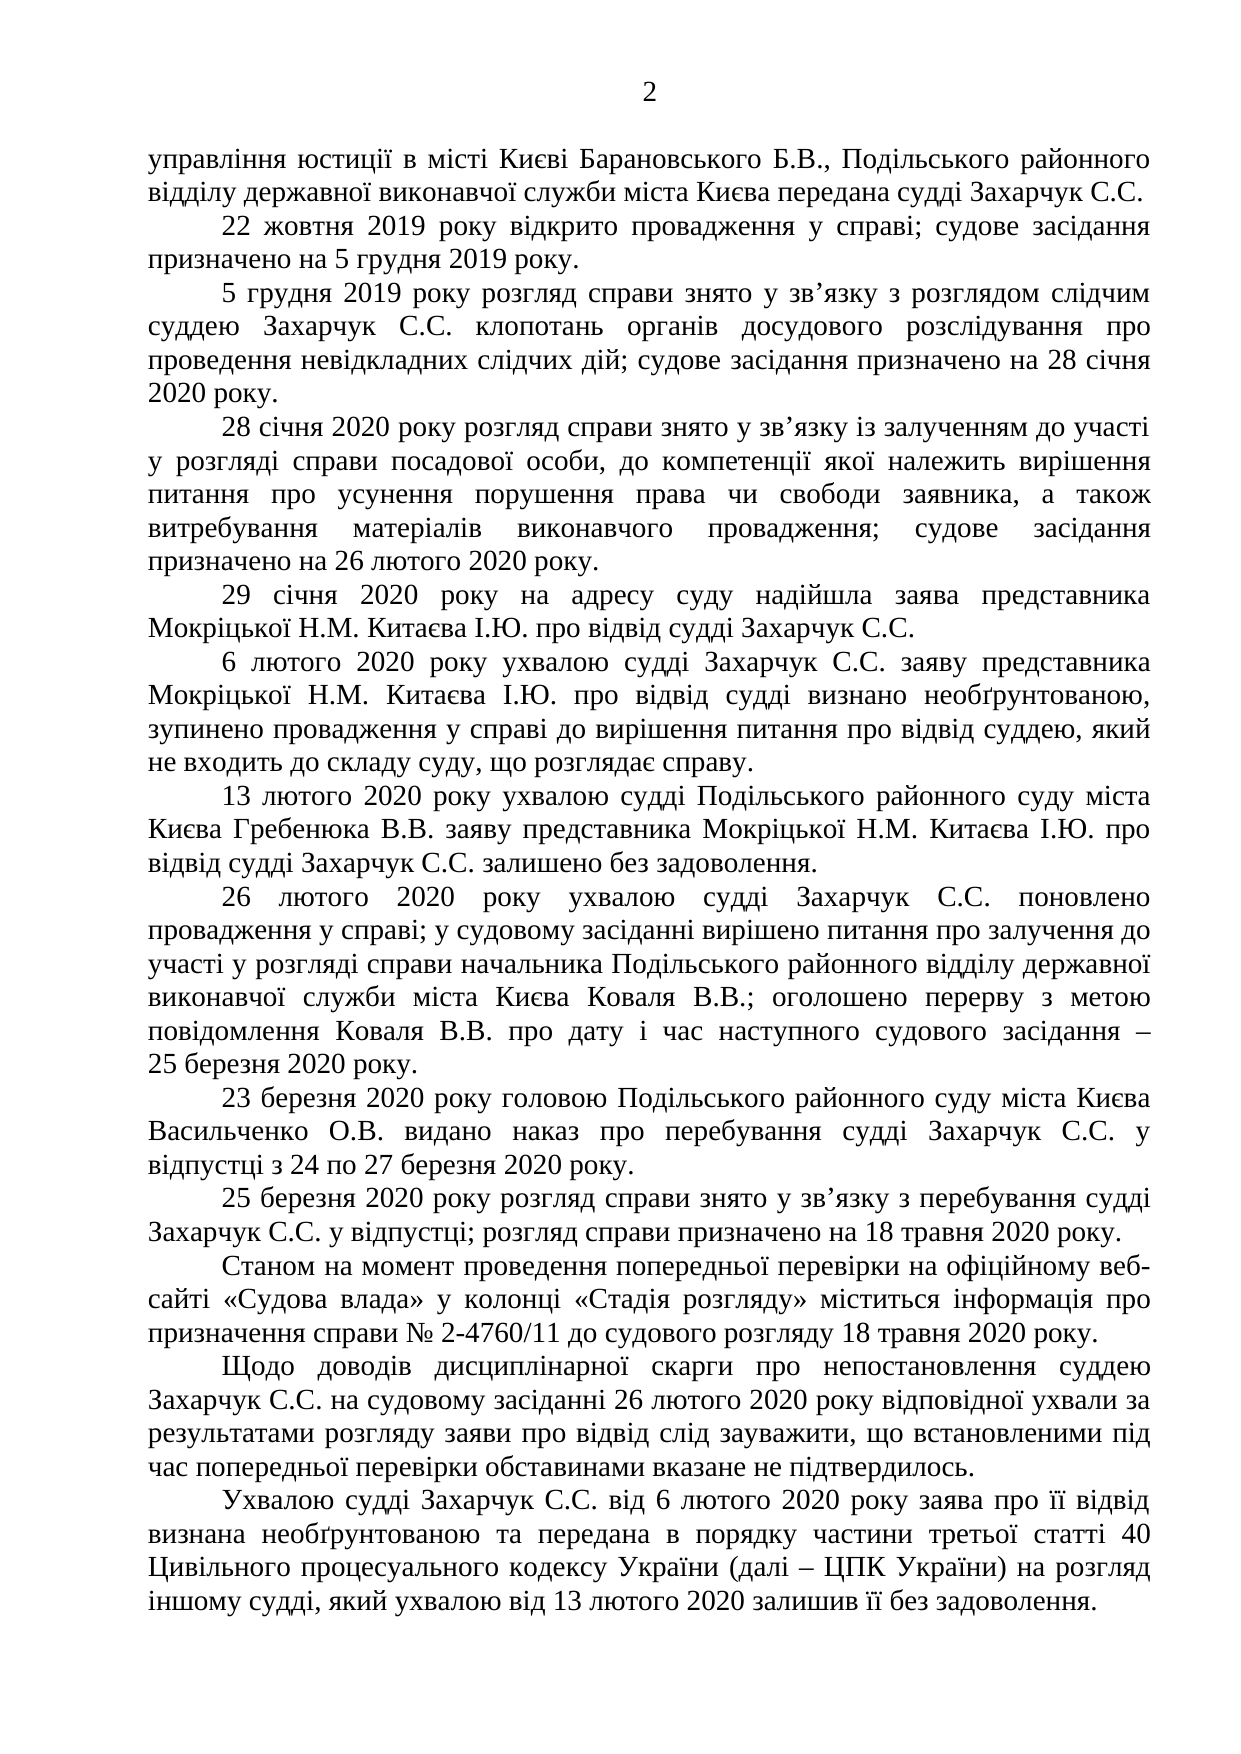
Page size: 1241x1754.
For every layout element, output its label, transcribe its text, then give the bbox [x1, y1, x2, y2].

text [148, 141, 1152, 208]
text 22 жовтня 2019 року відкрито провадження у справі; судове засідання призначено на 5 грудня 2019 року. [148, 208, 1152, 275]
text 6 лютого 2020 року ухвалою судді Захарчук С.С. заяву представника Мокріцької Н.М. Китаєва І.Ю. про відвід судді визнано необґрунтованою, зупинено провадження у справі до вирішення питання про відвід суддею, який не входить до складу суду, що розглядає справу. [148, 644, 1152, 778]
text 23 березня 2020 року головою Подільського районного суду міста Києва Васильченко О.В. видано наказ про перебування судді Захарчук С.С. у відпустці з 24 по 27 березня 2020 року. [148, 1080, 1152, 1181]
text Ухвалою судді Захарчук С.С. від 6 лютого 2020 року заява про її відвід визнана необґрунтованою та передана в порядку частини третьої статті 40 Цивільного процесуального кодексу України (далі – ЦПК України) на розгляд іншому судді, який ухвалою від 13 лютого 2020 залишив її без задоволення. [148, 1482, 1152, 1617]
text 5 грудня 2019 року розгляд справи знято у зв’язку з розглядом слідчим суддею Захарчук С.С. клопотань органів досудового розслідування про проведення невідкладних слідчих дій; судове засідання призначено на 28 січня 2020 року. [148, 275, 1152, 409]
text 28 січня 2020 року розгляд справи знято у зв’язку із залученням до участі у розгляді справи посадової особи, до компетенції якої належить вирішення питання про усунення порушення права чи свободи заявника, а також витребування матеріалів виконавчого провадження; судове засідання призначено на 26 лютого 2020 року. [148, 409, 1152, 577]
text 26 лютого 2020 року ухвалою судді Захарчук С.С. поновлено провадження у справі; у судовому засіданні вирішено питання про залучення до участі у розгляді справи начальника Подільського районного відділу державної виконавчої служби міста Києва Коваля В.В.; оголошено перерву з метою повідомлення Коваля В.В. про дату і час наступного судового засідання – 25 березня 2020 року. [148, 879, 1152, 1080]
text 25 березня 2020 року розгляд справи знято у зв’язку з перебування судді Захарчук С.С. у відпустці; розгляд справи призначено на 18 травня 2020 року. [148, 1181, 1152, 1248]
text 13 лютого 2020 року ухвалою судді Подільського районного суду міста Києва Гребенюка В.В. заяву представника Мокріцької Н.М. Китаєва І.Ю. про відвід судді Захарчук С.С. залишено без задоволення. [148, 778, 1152, 879]
text Щодо доводів дисциплінарної скарги про непостановлення суддею Захарчук С.С. на судовому засіданні 26 лютого 2020 року відповідної ухвали за результатами розгляду заяви про відвід слід зауважити, що встановленими під час попередньої перевірки обставинами вказане не підтвердилось. [148, 1348, 1152, 1482]
text Станом на момент проведення попередньої перевірки на офіційному веб-сайті «Судова влада» у колонці «Стадія розгляду» міститься інформація про призначення справи № 2-4760/11 до судового розгляду 18 травня 2020 року. [148, 1248, 1152, 1348]
text 29 січня 2020 року на адресу суду надійшла заява представника Мокріцької Н.М. Китаєва І.Ю. про відвід судді Захарчук С.С. [148, 577, 1152, 644]
